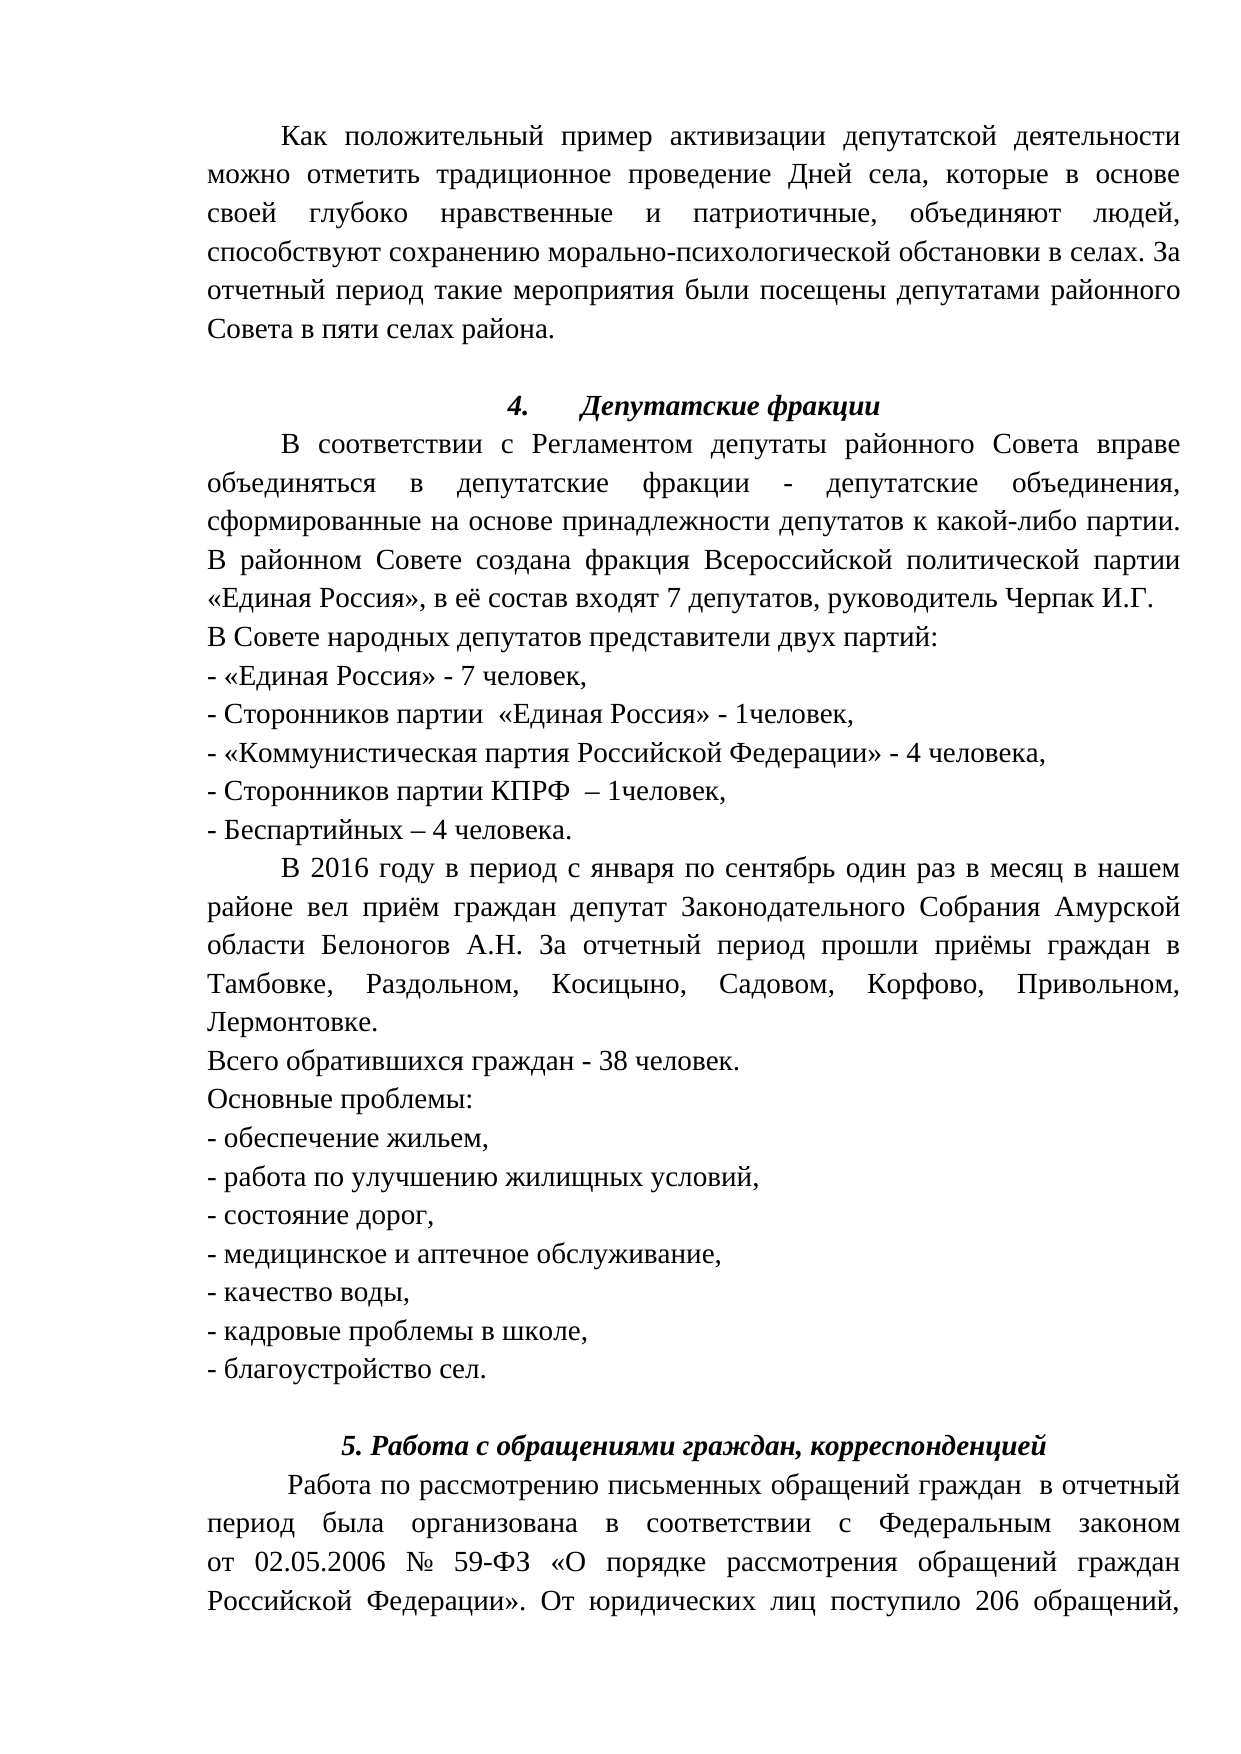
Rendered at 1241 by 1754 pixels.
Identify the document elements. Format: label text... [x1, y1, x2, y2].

text - Беспартийных – 4 человека. [207, 812, 1181, 845]
text В соответствии с Регламентом депутаты районного Совета вправе объединяться в депутатские фракции - депутатские объединения, сформированные на основе принадлежности депутатов к какой-либо партии. В районном Совете создана фракция Всероссийской политической партии «Единая Россия», в её состав входят 7 депутатов, руководитель Черпак И.Г. [207, 426, 1181, 614]
text - работа по улучшению жилищных условий, [207, 1159, 1181, 1192]
text - состояние дорог, [207, 1197, 1181, 1231]
text В 2016 году в период с января по сентябрь один раз в месяц в нашем районе вел приём граждан депутат Законодательного Собрания Амурской области Белоногов А.Н. За отчетный период прошли приёмы граждан в Тамбовке, Раздольном, Косицыно, Садовом, Корфово, Привольном, Лермонтовке. [207, 850, 1181, 1038]
text - «Коммунистическая партия Российской Федерации» - 4 человека, [207, 735, 1181, 768]
list Депутатские фракции [207, 388, 1181, 421]
text - кадровые проблемы в школе, [207, 1313, 1181, 1346]
text - медицинское и аптечное обслуживание, [207, 1236, 1181, 1269]
text - благоустройство сел. [207, 1351, 1181, 1385]
text 5. Работа с обращениями граждан, корреспонденцией [207, 1428, 1181, 1462]
text - качество воды, [207, 1274, 1181, 1308]
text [207, 1467, 1181, 1616]
text - «Единая Россия» - 7 человек, [207, 658, 1181, 691]
text В Совете народных депутатов представители двух партий: [207, 619, 1181, 653]
text Как положительный пример активизации депутатской деятельности можно отметить традиционное проведение Дней села, которые в основе своей глубоко нравственные и патриотичные, объединяют людей, способствуют сохранению морально-психологической обстановки в селах. За отчетный период такие мероприятия были посещены депутатами районного Совета в пяти селах района. [207, 118, 1181, 344]
text Основные проблемы: [207, 1082, 1181, 1115]
text - обеспечение жильем, [207, 1120, 1181, 1154]
text - Сторонников партии «Единая Россия» - 1человек, [207, 696, 1181, 730]
text Всего обратившихся граждан - 38 человек. [207, 1043, 1181, 1077]
text - Сторонников партии КПРФ – 1человек, [207, 773, 1181, 807]
